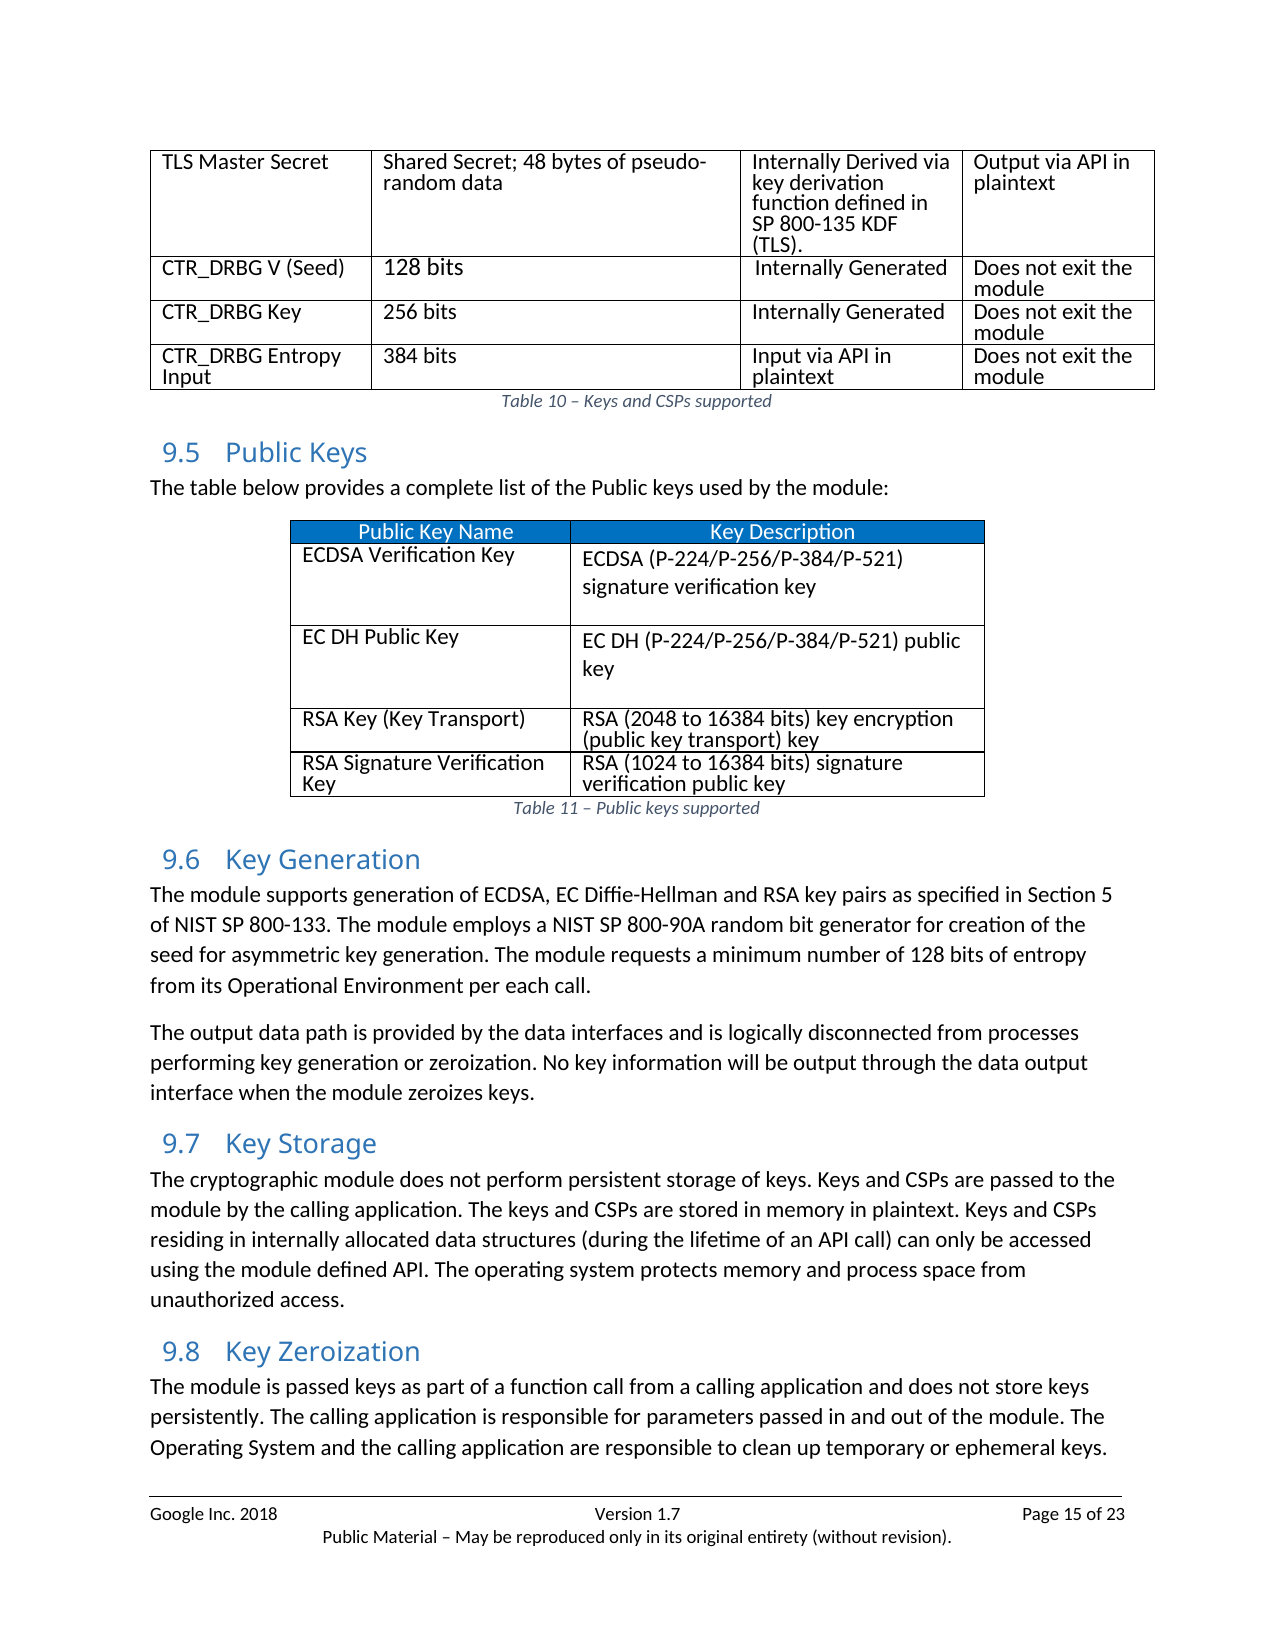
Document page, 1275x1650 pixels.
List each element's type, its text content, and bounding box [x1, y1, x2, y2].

table_header Public Key Name [291, 521, 570, 543]
subtitle Public Keys [162, 433, 1125, 470]
table_cell 384 bits [372, 345, 740, 388]
table_cell Does not exit the module [963, 345, 1154, 388]
table_cell 128 bits [372, 257, 740, 300]
table_cell RSA (1024 to 16384 bits) signature verification public key [571, 753, 984, 796]
text The cryptographic module does not perform persistent storage of keys. Keys and CSPs are passed to the module by the calling application. The keys and CSPs are stored in memory in plaintext. Keys and CSPs residing in internally allocated data structures (during the lifetime of an API call) can only be accessed using the module defined API. The operating system protects memory and process space from unauthorized access. [150, 1165, 1125, 1313]
table_cell EC DH Public Key [291, 626, 570, 707]
table_cell CTR_DRBG V (Seed) [151, 257, 371, 300]
table_cell Input via API in plaintext [741, 345, 962, 388]
subtitle Key Generation [162, 840, 1125, 877]
subtitle Key Storage [162, 1125, 1125, 1162]
table_cell TLS Master Secret [151, 151, 371, 256]
table_cell EC DH (P-224/P-256/P-384/P-521) public key [571, 626, 984, 707]
text Table 10 – Keys and CSPs supported [150, 390, 1125, 412]
subtitle Key Zeroization [162, 1332, 1125, 1369]
table_cell ECDSA (P-224/P-256/P-384/P-521) signature verification key [571, 544, 984, 625]
text The table below provides a complete list of the Public keys used by the module: [150, 473, 1125, 501]
table_cell RSA Key (Key Transport) [291, 709, 570, 751]
text Table 11 – Public keys supported [150, 797, 1125, 819]
text The module supports generation of ECDSA, EC Diffie-Hellman and RSA key pairs as specified in Section 5 of NIST SP 800-133. The module employs a NIST SP 800-90A random bit generator for creation of the seed for asymmetric key generation. The module requests a minimum number of 128 bits of entropy from its Operational Environment per each call. [150, 880, 1125, 999]
table_cell RSA Signature Verification Key [291, 753, 570, 796]
table_cell Internally Generated [741, 257, 962, 300]
table_cell Internally Derived via key derivation function defined in SP 800-135 KDF (TLS). [741, 151, 962, 256]
table_cell Does not exit the module [963, 301, 1154, 344]
text The module is passed keys as part of a function call from a calling application and does not store keys persistently. The calling application is responsible for parameters passed in and out of the module. The Operating System and the calling application are responsible to clean up temporary or ephemeral keys. [150, 1372, 1125, 1461]
table_cell 256 bits [372, 301, 740, 344]
table_header Key Description [571, 521, 984, 543]
table_cell ECDSA Verification Key [291, 544, 570, 625]
table_cell RSA (2048 to 16384 bits) key encryption (public key transport) key [571, 709, 984, 751]
table_cell Internally Generated [741, 301, 962, 344]
table_cell CTR_DRBG Entropy Input [151, 345, 371, 388]
table_cell Does not exit the module [963, 257, 1154, 300]
text The output data path is provided by the data interfaces and is logically disconnected from processes performing key generation or zeroization. No key information will be output through the data output interface when the module zeroizes keys. [150, 1018, 1125, 1106]
table_cell CTR_DRBG Key [151, 301, 371, 344]
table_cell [963, 151, 1154, 256]
table_cell Shared Secret; 48 bytes of pseudo-random data [372, 151, 740, 256]
